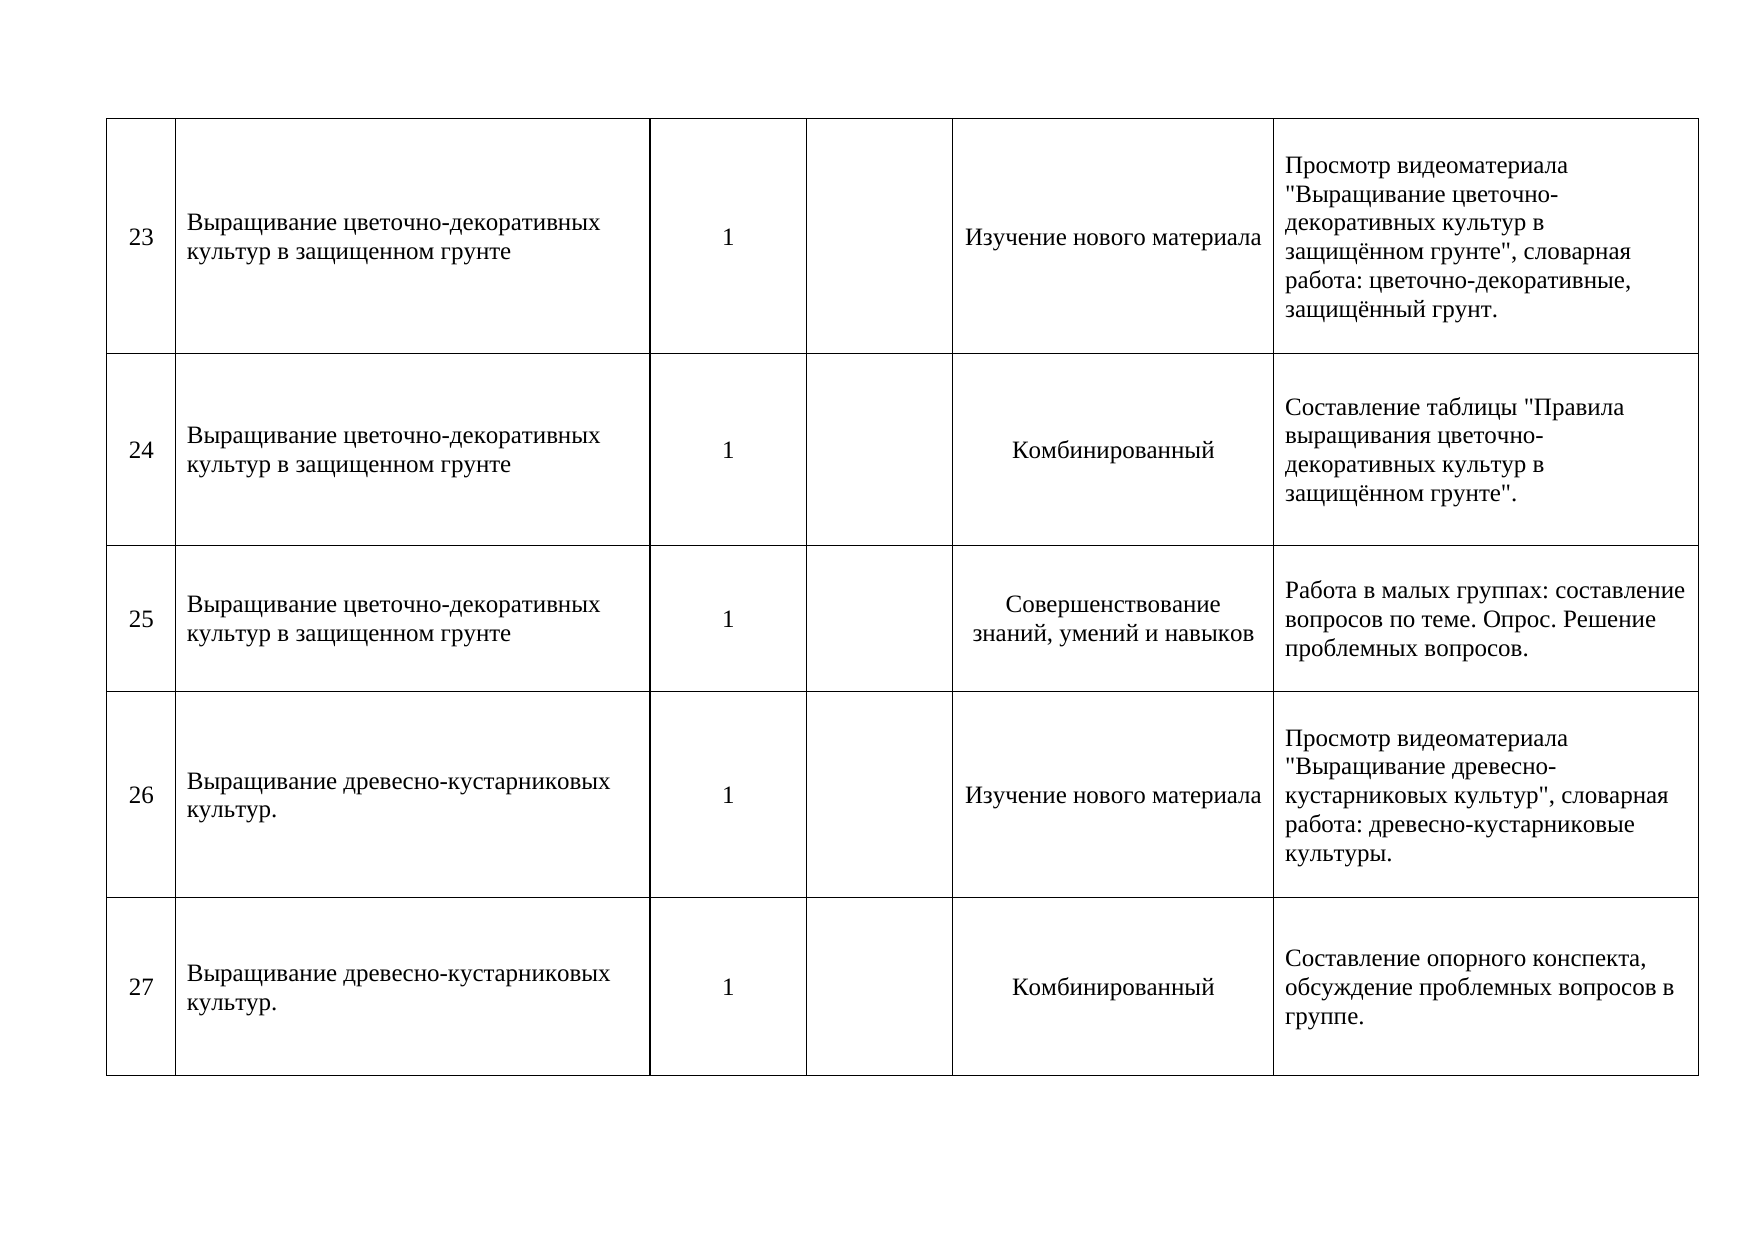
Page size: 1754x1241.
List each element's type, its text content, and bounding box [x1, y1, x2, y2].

table_cell [807, 546, 952, 691]
table_cell 1 [651, 546, 806, 691]
table_cell Просмотр видеоматериала "Выращивание цветочно-декоративных культур в защищённом грунте", словарная работа: цветочно-декоративные, защищённый грунт. [1274, 119, 1698, 353]
table_cell Выращивание цветочно-декоративных культур в защищенном грунте [176, 546, 649, 691]
table_cell Составление опорного конспекта, обсуждение проблемных вопросов в группе. [1274, 898, 1698, 1075]
table_cell 25 [107, 546, 175, 691]
table_cell Работа в малых группах: составление вопросов по теме. Опрос. Решение проблемных вопросов. [1274, 546, 1698, 691]
table_cell Изучение нового материала [953, 692, 1273, 897]
table_cell 24 [107, 354, 175, 544]
table_cell Комбинированный [953, 898, 1273, 1075]
table_cell [807, 692, 952, 897]
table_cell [176, 898, 649, 1075]
table_cell 1 [651, 119, 806, 353]
table_cell Просмотр видеоматериала "Выращивание древесно-кустарниковых культур", словарная работа: древесно-кустарниковые культуры. [1274, 692, 1698, 897]
table_cell 1 [651, 692, 806, 897]
table_cell Изучение нового материала [953, 119, 1273, 353]
table_cell 27 [107, 898, 175, 1075]
table_cell 1 [651, 898, 806, 1075]
table_cell Выращивание цветочно-декоративных культур в защищенном грунте [176, 119, 649, 353]
table_cell [807, 898, 952, 1075]
table_cell Совершенствование знаний, умений и навыков [953, 546, 1273, 691]
table_cell 26 [107, 692, 175, 897]
table_cell 23 [107, 119, 175, 353]
table_cell Составление таблицы "Правила выращивания цветочно-декоративных культур в защищённом грунте". [1274, 354, 1698, 544]
table_cell Выращивание цветочно-декоративных культур в защищенном грунте [176, 354, 649, 544]
table_cell [807, 354, 952, 544]
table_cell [176, 692, 649, 897]
table_cell 1 [651, 354, 806, 544]
table_cell Комбинированный [953, 354, 1273, 544]
table_cell [807, 119, 952, 353]
